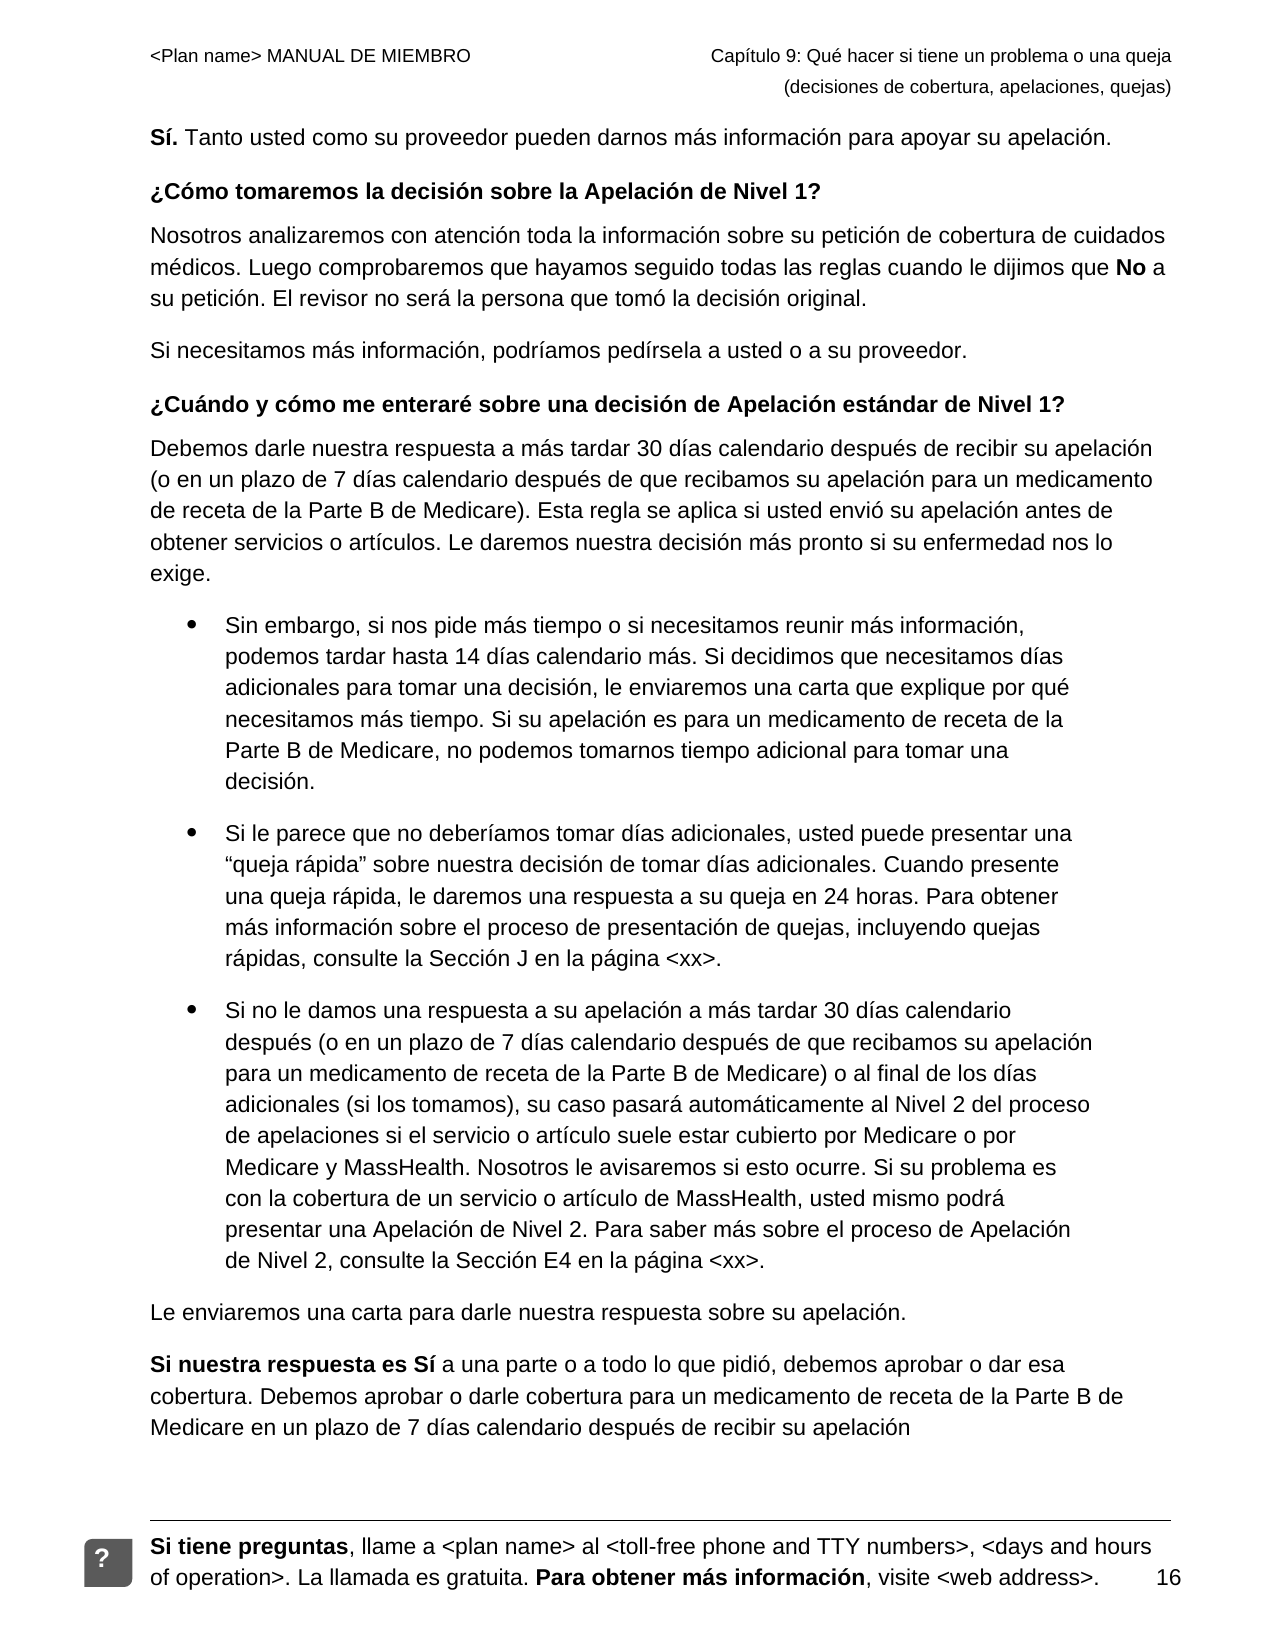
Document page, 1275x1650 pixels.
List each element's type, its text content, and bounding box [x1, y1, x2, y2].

subtitle ¿Cómo tomaremos la decisión sobre la Apelación de Nivel 1? [150, 173, 1096, 206]
subtitle ¿Cuándo y cómo me enteraré sobre una decisión de Apelación estándar de Nivel 1? [150, 385, 1096, 419]
text Le enviaremos una carta para darle nuestra respuesta sobre su apelación. [150, 1296, 1171, 1327]
list Sin embargo, si nos pide más tiempo o si necesitamos reunir más información, podemos tardar hasta 14 días calendario más. Si decidimos que necesitamos días adicionales para tomar una decisión, le enviaremos una carta que explique por qué necesitamos más tiempo. Si su apelación es para un medicamento de receta de la Parte B de Medicare, no podemos tomarnos tiempo adicional para tomar una decisión. [187, 608, 1096, 796]
text Nosotros analizaremos con atención toda la información sobre su petición de cobertura de cuidados médicos. Luego comprobaremos que hayamos seguido todas las reglas cuando le dijimos que No a su petición. El revisor no será la persona que tomó la decisión original. [150, 219, 1171, 312]
text Debemos darle nuestra respuesta a más tardar 30 días calendario después de recibir su apelación (o en un plazo de 7 días calendario después de que recibamos su apelación para un medicamento de receta de la Parte B de Medicare). Esta regla se aplica si usted envió su apelación antes de obtener servicios o artículos. Le daremos nuestra decisión más pronto si su enfermedad nos lo exige. [150, 431, 1171, 587]
text Si nuestra respuesta es Sí a una parte o a todo lo que pidió, debemos aprobar o dar esa cobertura. Debemos aprobar o darle cobertura para un medicamento de receta de la Parte B de Medicare en un plazo de 7 días calendario después de recibir su apelación [150, 1348, 1171, 1442]
list Si le parece que no deberíamos tomar días adicionales, usted puede presentar una “queja rápida” sobre nuestra decisión de tomar días adicionales. Cuando presente una queja rápida, le daremos una respuesta a su queja en 24 horas. Para obtener más información sobre el proceso de presentación de quejas, incluyendo quejas rápidas, consulte la Sección J en la página <xx>. [187, 817, 1096, 973]
text Sí. Tanto usted como su proveedor pueden darnos más información para apoyar su apelación. [150, 121, 1171, 152]
text Si necesitamos más información, podríamos pedírsela a usted o a su proveedor. [150, 333, 1171, 364]
list Si no le damos una respuesta a su apelación a más tardar 30 días calendario después (o en un plazo de 7 días calendario después de que recibamos su apelación para un medicamento de receta de la Parte B de Medicare) o al final de los días adicionales (si los tomamos), su caso pasará automáticamente al Nivel 2 del proceso de apelaciones si el servicio o artículo suele estar cubierto por Medicare o por Medicare y MassHealth. Nosotros le avisaremos si esto ocurre. Si su problema es con la cobertura de un servicio o artículo de MassHealth, usted mismo podrá presentar una Apelación de Nivel 2. Para saber más sobre el proceso de Apelación de Nivel 2, consulte la Sección E4 en la página <xx>. [187, 994, 1096, 1275]
